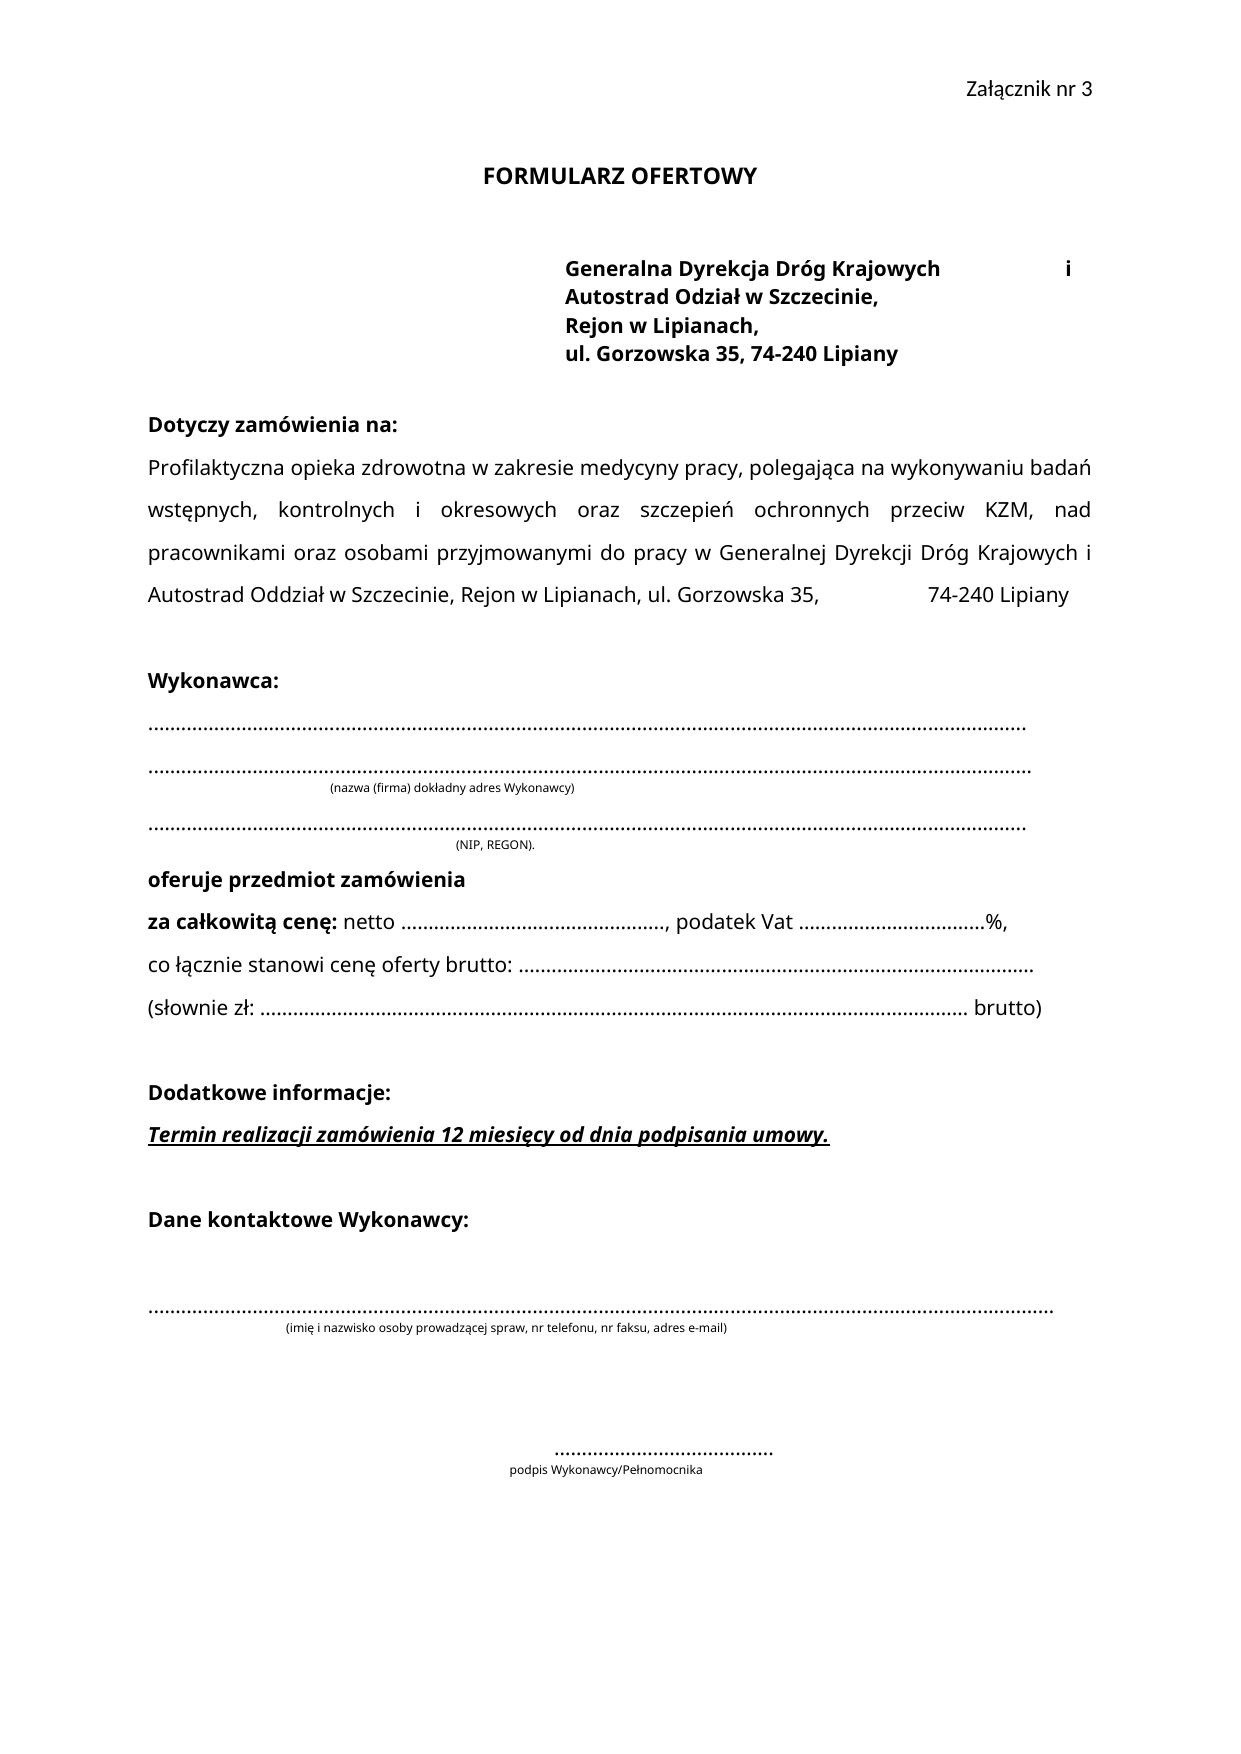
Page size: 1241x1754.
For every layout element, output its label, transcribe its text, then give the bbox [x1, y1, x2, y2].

text Rejon w Lipianach, [565, 311, 1093, 339]
text (NIP, REGON). [148, 836, 1093, 865]
text oferuje przedmiot zamówienia [148, 865, 1093, 893]
text Wykonawca: [148, 666, 1093, 694]
text …………………………………. [148, 1433, 1093, 1461]
text .……………………………………………………………………………………………………………………………………..………… [148, 1291, 1093, 1319]
text .…………………………………………………………………………………………………………………………………………... [148, 808, 1093, 836]
text (słownie zł: ………………………………………………………………………………………………………………… brutto) [148, 993, 1093, 1021]
text Profilaktyczna opieka zdrowotna w zakresie medycyny pracy, polegająca na wykonywaniu badań wstępnych, kontrolnych i okresowych oraz szczepień ochronnych przeciw KZM, nad pracownikami oraz osobami przyjmowanymi do pracy w Generalnej Dyrekcji Dróg Krajowych i Autostrad Oddział w Szczecinie, Rejon w Lipianach, ul. Gorzowska 35, 74-240 Lipiany [148, 453, 1093, 609]
text (imię i nazwisko osoby prowadzącej spraw, nr telefonu, nr faksu, adres e-mail) [148, 1319, 1093, 1348]
text podpis Wykonawcy/Pełnomocnika [148, 1461, 1093, 1490]
text .………………………………………………………………………………………………………………………………………….… [148, 751, 1093, 779]
text za całkowitą cenę: netto ………………………..………..…….., podatek Vat …………………….………%, co łącznie stanowi cenę oferty brutto: .………………………………………………………………………………… [148, 907, 1093, 978]
text Dodatkowe informacje: [148, 1078, 1093, 1106]
text ul. Gorzowska 35, 74-240 Lipiany [565, 339, 1093, 368]
text Dotyczy zamówienia na: [148, 410, 1093, 439]
text (nazwa (firma) dokładny adres Wykonawcy) [148, 779, 1093, 808]
text Generalna Dyrekcja Dróg Krajowych i Autostrad Odział w Szczecinie, [565, 254, 1093, 311]
text .…………………………………………………………………………………………………………………………………………... [148, 708, 1093, 737]
text FORMULARZ OFERTOWY [148, 160, 1093, 191]
text Termin realizacji zamówienia 12 miesięcy od dnia podpisania umowy. [148, 1120, 1093, 1149]
text Dane kontaktowe Wykonawcy: [148, 1206, 1093, 1234]
